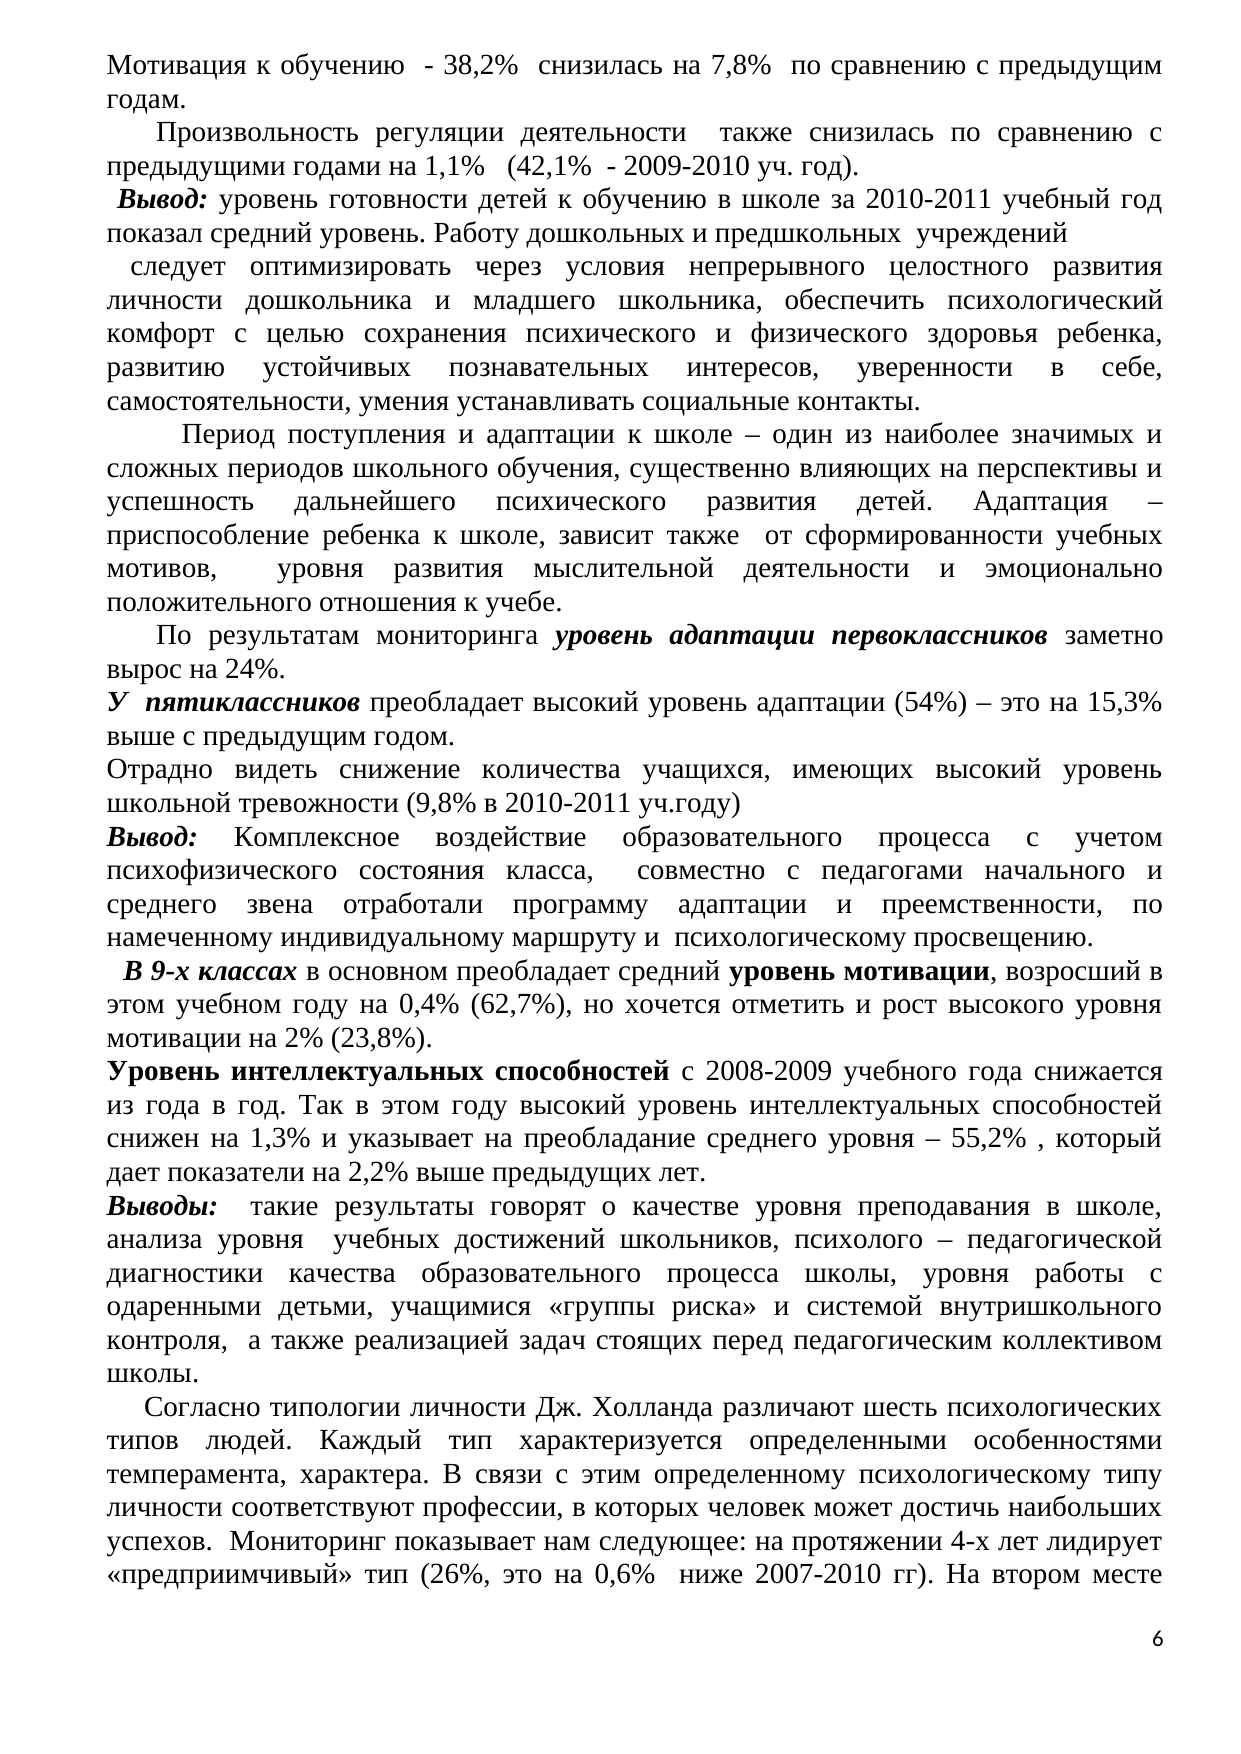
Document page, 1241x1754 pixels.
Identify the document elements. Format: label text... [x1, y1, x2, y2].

text Период поступления и адаптации к школе – один из наиболее значимых и сложных периодов школьного обучения, существенно влияющих на перспективы и успешность дальнейшего психического развития детей. Адаптация – приспособление ребенка к школе, зависит также от сформированности учебных мотивов, уровня развития мыслительной деятельности и эмоционально положительного отношения к учебе. [106, 416, 1163, 617]
text По результатам мониторинга уровень адаптации первоклассников заметно вырос на 24%. [106, 617, 1163, 684]
text У пятиклассников преобладает высокий уровень адаптации (54%) – это на 15,3% выше с предыдущим годом. [106, 684, 1163, 752]
text следует оптимизировать через условия непрерывного целостного развития личности дошкольника и младшего школьника, обеспечить психологический комфорт с целью сохранения психического и физического здоровья ребенка, развитию устойчивых познавательных интересов, уверенности в себе, самостоятельности, умения устанавливать социальные контакты. [106, 248, 1163, 416]
text В 9-х классах в основном преобладает средний уровень мотивации, возросший в этом учебном году на 0,4% (62,7%), но хочется отметить и рост высокого уровня мотивации на 2% (23,8%). [106, 953, 1163, 1053]
text Вывод: Комплексное воздействие образовательного процесса с учетом психофизического состояния класса, совместно с педагогами начального и среднего звена отработали программу адаптации и преемственности, по намеченному индивидуальному маршруту и психологическому просвещению. [106, 819, 1163, 953]
text Отрадно видеть снижение количества учащихся, имеющих высокий уровень школьной тревожности (9,8% в 2010-2011 уч.году) [106, 752, 1163, 819]
text Мотивация к обучению - 38,2% снизилась на 7,8% по сравнению с предыдущим годам. [106, 47, 1163, 114]
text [106, 1389, 1163, 1590]
text Уровень интеллектуальных способностей с 2008-2009 учебного года снижается из года в год. Так в этом году высокий уровень интеллектуальных способностей снижен на 1,3% и указывает на преобладание среднего уровня – 55,2% , который дает показатели на 2,2% выше предыдущих лет. [106, 1053, 1163, 1188]
text Вывод: уровень готовности детей к обучению в школе за 2010-2011 учебный год показал средний уровень. Работу дошкольных и предшкольных учреждений [106, 181, 1163, 248]
text Выводы: такие результаты говорят о качестве уровня преподавания в школе, анализа уровня учебных достижений школьников, психолого – педагогической диагностики качества образовательного процесса школы, уровня работы с одаренными детьми, учащимися «группы риска» и системой внутришкольного контроля, а также реализацией задач стоящих перед педагогическим коллективом школы. [106, 1188, 1163, 1389]
text Произвольность регуляции деятельности также снизилась по сравнению с предыдущими годами на 1,1% (42,1% - 2009-2010 уч. год). [106, 114, 1163, 181]
